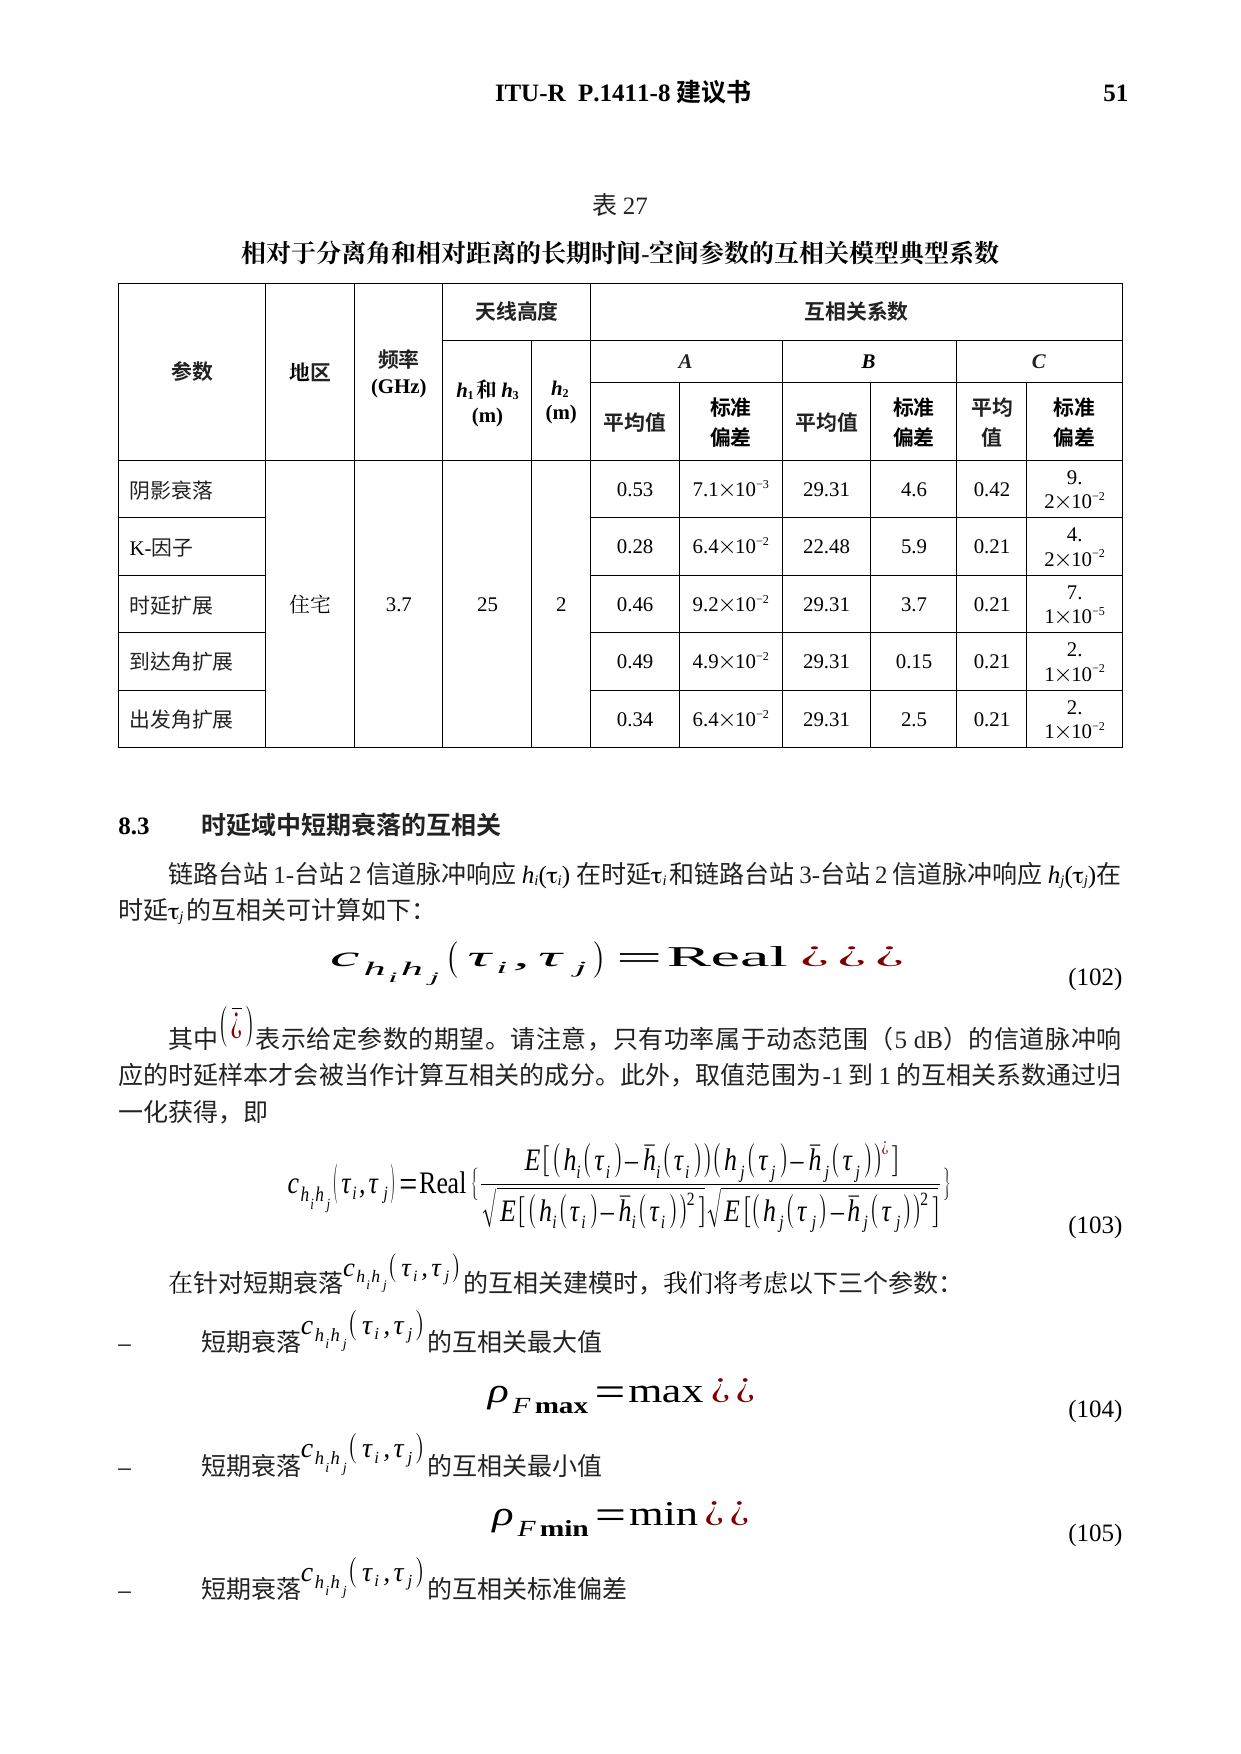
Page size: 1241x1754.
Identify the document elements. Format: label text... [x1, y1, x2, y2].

table_cell 0.53 [591, 461, 679, 517]
table_cell 0.21 [957, 691, 1026, 747]
table_cell B [783, 341, 956, 382]
table_cell 22.48 [783, 518, 870, 575]
table_cell 住宅 [266, 461, 354, 747]
table_cell 4.6 [871, 461, 956, 517]
table_cell 标准 偏差 [1027, 383, 1122, 460]
table_cell 6.410−2 [680, 691, 782, 747]
table_header 频率 (GHz) [355, 284, 442, 460]
table_cell 29.31 [783, 576, 870, 632]
table_cell 7.110−5 [1027, 576, 1122, 632]
table_cell 0.21 [957, 576, 1026, 632]
text (102) [118, 939, 1122, 991]
table_header 天线高度 [443, 284, 590, 340]
table_cell 6.410−2 [680, 518, 782, 575]
table_cell 平均值 [591, 383, 679, 460]
table_cell h2 (m) [532, 341, 590, 460]
table_cell 2 [532, 461, 590, 747]
table_cell 0.46 [591, 576, 679, 632]
title 相对于分离角和相对距离的长期时间-空间参数的互相关模型典型系数 [118, 234, 1122, 270]
text (105) [118, 1495, 1122, 1547]
table_cell 0.21 [957, 518, 1026, 575]
table_cell A [591, 341, 782, 382]
table_cell 2.5 [871, 691, 956, 747]
text – 短期衰落的互相关最大值 [118, 1308, 1122, 1359]
table_cell 时延扩展 [119, 576, 265, 632]
table_header 参数 [119, 284, 265, 460]
table_cell 2.110−2 [1027, 633, 1122, 690]
table_cell C [957, 341, 1122, 382]
table_cell 29.31 [783, 691, 870, 747]
table_cell 9.210−2 [1027, 461, 1122, 517]
table_cell 阴影衰落 [119, 461, 265, 517]
table_cell 0.49 [591, 633, 679, 690]
subtitle 8.3 时延域中短期衰落的互相关 [118, 806, 1122, 842]
text (103) [118, 1141, 1122, 1239]
table_cell 平均值 [957, 383, 1026, 460]
table_cell 4.210−2 [1027, 518, 1122, 575]
table_cell K-因子 [119, 518, 265, 575]
table_cell 0.28 [591, 518, 679, 575]
table_cell 平均值 [783, 383, 870, 460]
text – 短期衰落的互相关最小值 [118, 1432, 1122, 1483]
table_cell 0.34 [591, 691, 679, 747]
text (104) [118, 1372, 1122, 1423]
table_cell 标准 偏差 [680, 383, 782, 460]
table_cell 3.7 [355, 461, 442, 747]
table_cell 标准 偏差 [871, 383, 956, 460]
table_cell 4.910−2 [680, 633, 782, 690]
table_header 互相关系数 [591, 284, 1122, 340]
text 链路台站1-台站2信道脉冲响应hi(i) 在时延i和链路台站3-台站2信道脉冲响应hj(j)在时延j的互相关可计算如下： [118, 854, 1122, 927]
table_cell 0.42 [957, 461, 1026, 517]
text 表27 [118, 185, 1122, 221]
text – 短期衰落的互相关标准偏差 [118, 1555, 1122, 1606]
table_cell 25 [443, 461, 531, 747]
table_cell 0.21 [957, 633, 1026, 690]
table_header 地区 [266, 284, 354, 460]
text 在针对短期衰落的互相关建模时，我们将考虑以下三个参数： [118, 1251, 1122, 1300]
table_cell 2.110−2 [1027, 691, 1122, 747]
text 其中表示给定参数的期望。请注意，只有功率属于动态范围（5 dB）的信道脉冲响应的时延样本才会被当作计算互相关的成分。此外，取值范围为-1到1的互相关系数通过归一化获得，即 [118, 1003, 1122, 1128]
table_cell 29.31 [783, 461, 870, 517]
table_cell 9.210−2 [680, 576, 782, 632]
table_cell 7.110−3 [680, 461, 782, 517]
table_cell 0.15 [871, 633, 956, 690]
table_cell 3.7 [871, 576, 956, 632]
table_cell 出发角扩展 [119, 691, 265, 747]
table_cell h1和h3 (m) [443, 341, 531, 460]
table_cell 29.31 [783, 633, 870, 690]
table_cell 到达角扩展 [119, 633, 265, 690]
table_cell 5.9 [871, 518, 956, 575]
